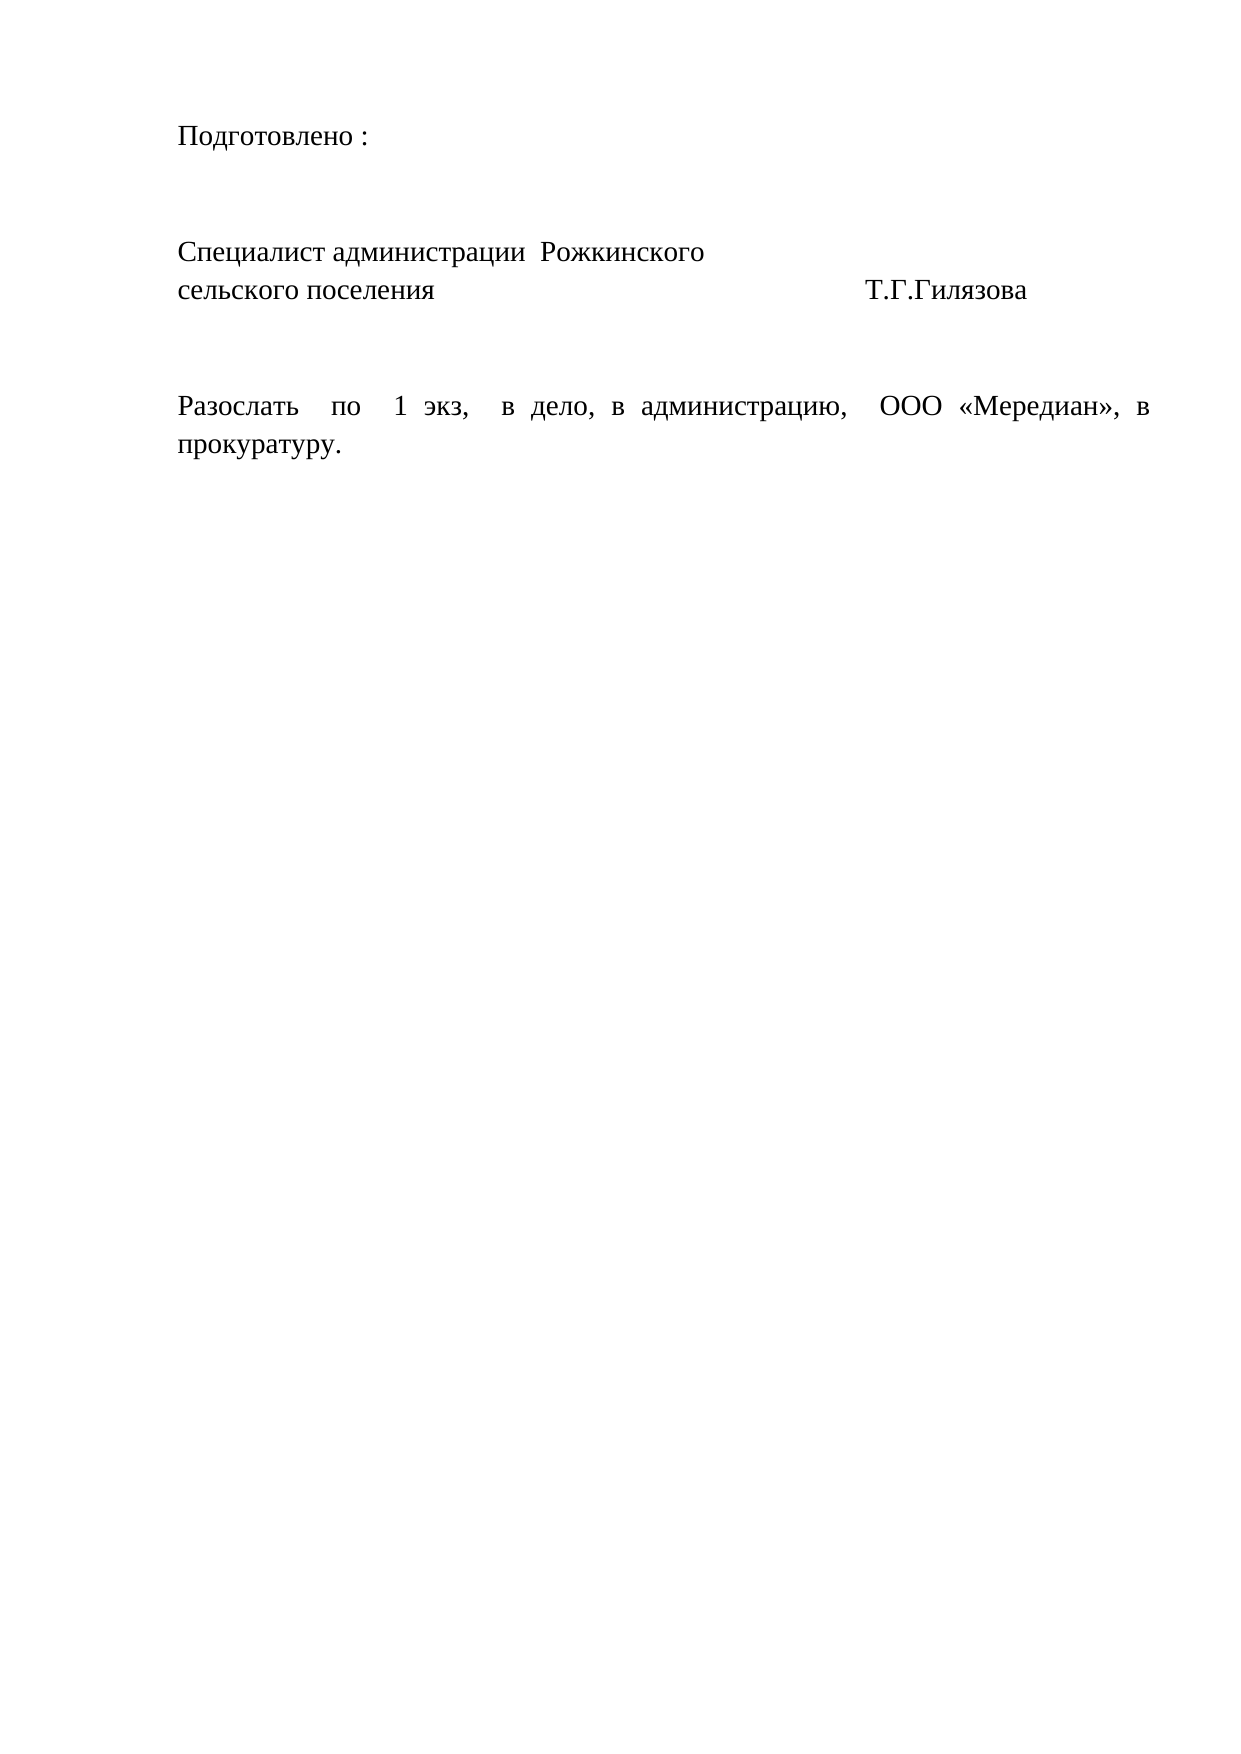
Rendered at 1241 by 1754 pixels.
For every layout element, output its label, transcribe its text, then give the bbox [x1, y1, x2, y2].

text Подготовлено : [177, 118, 1152, 152]
text сельского поселения Т.Г.Гилязова [177, 272, 1152, 306]
text Специалист администрации Рожкинского [177, 234, 1152, 267]
text Разослать по 1 экз, в дело, в администрацию, ООО «Мередиан», в прокуратуру. [177, 388, 1152, 460]
